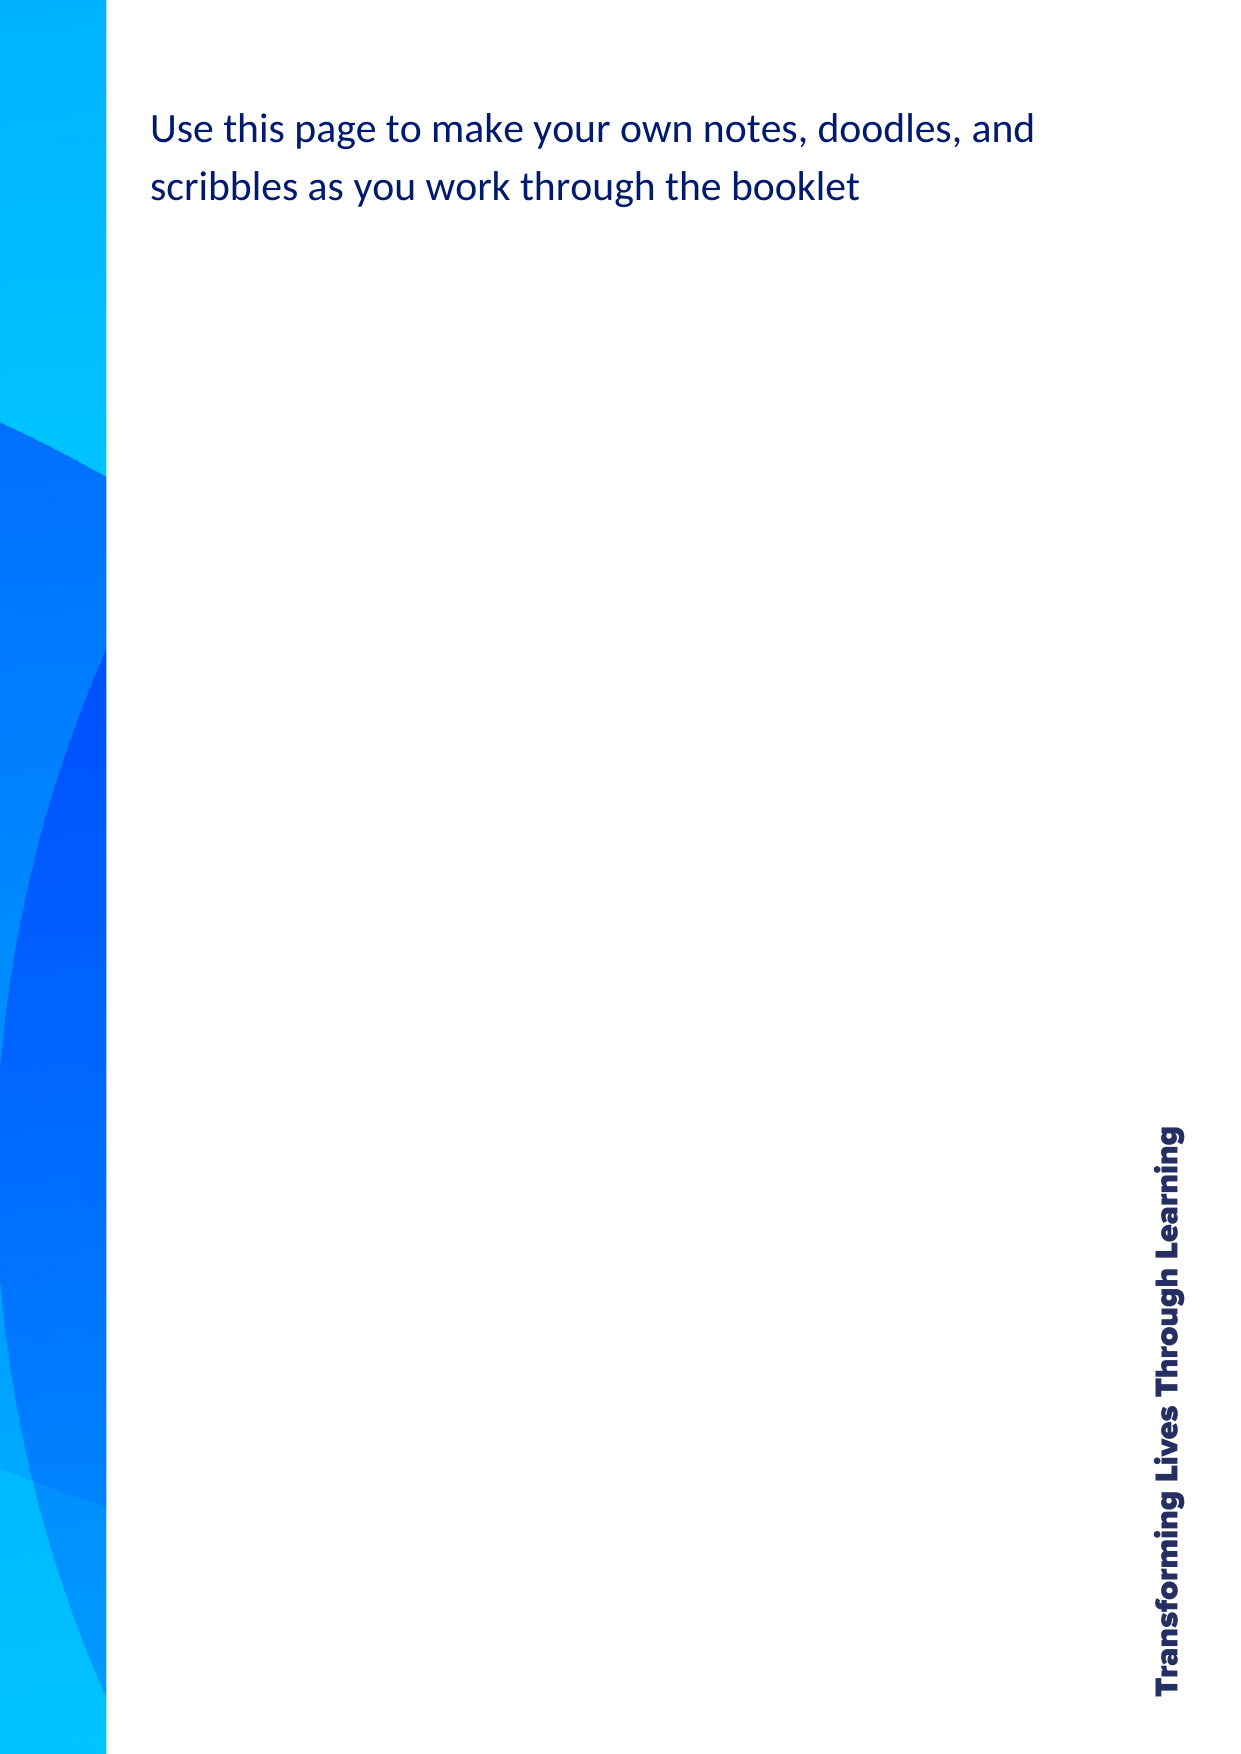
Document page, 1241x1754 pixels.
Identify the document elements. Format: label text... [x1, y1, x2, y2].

title Use this page to make your own notes, doodles, and scribbles as you work through the booklet [150, 102, 1053, 211]
picture [1151, 1122, 1241, 1754]
picture [0, 424, 107, 1694]
